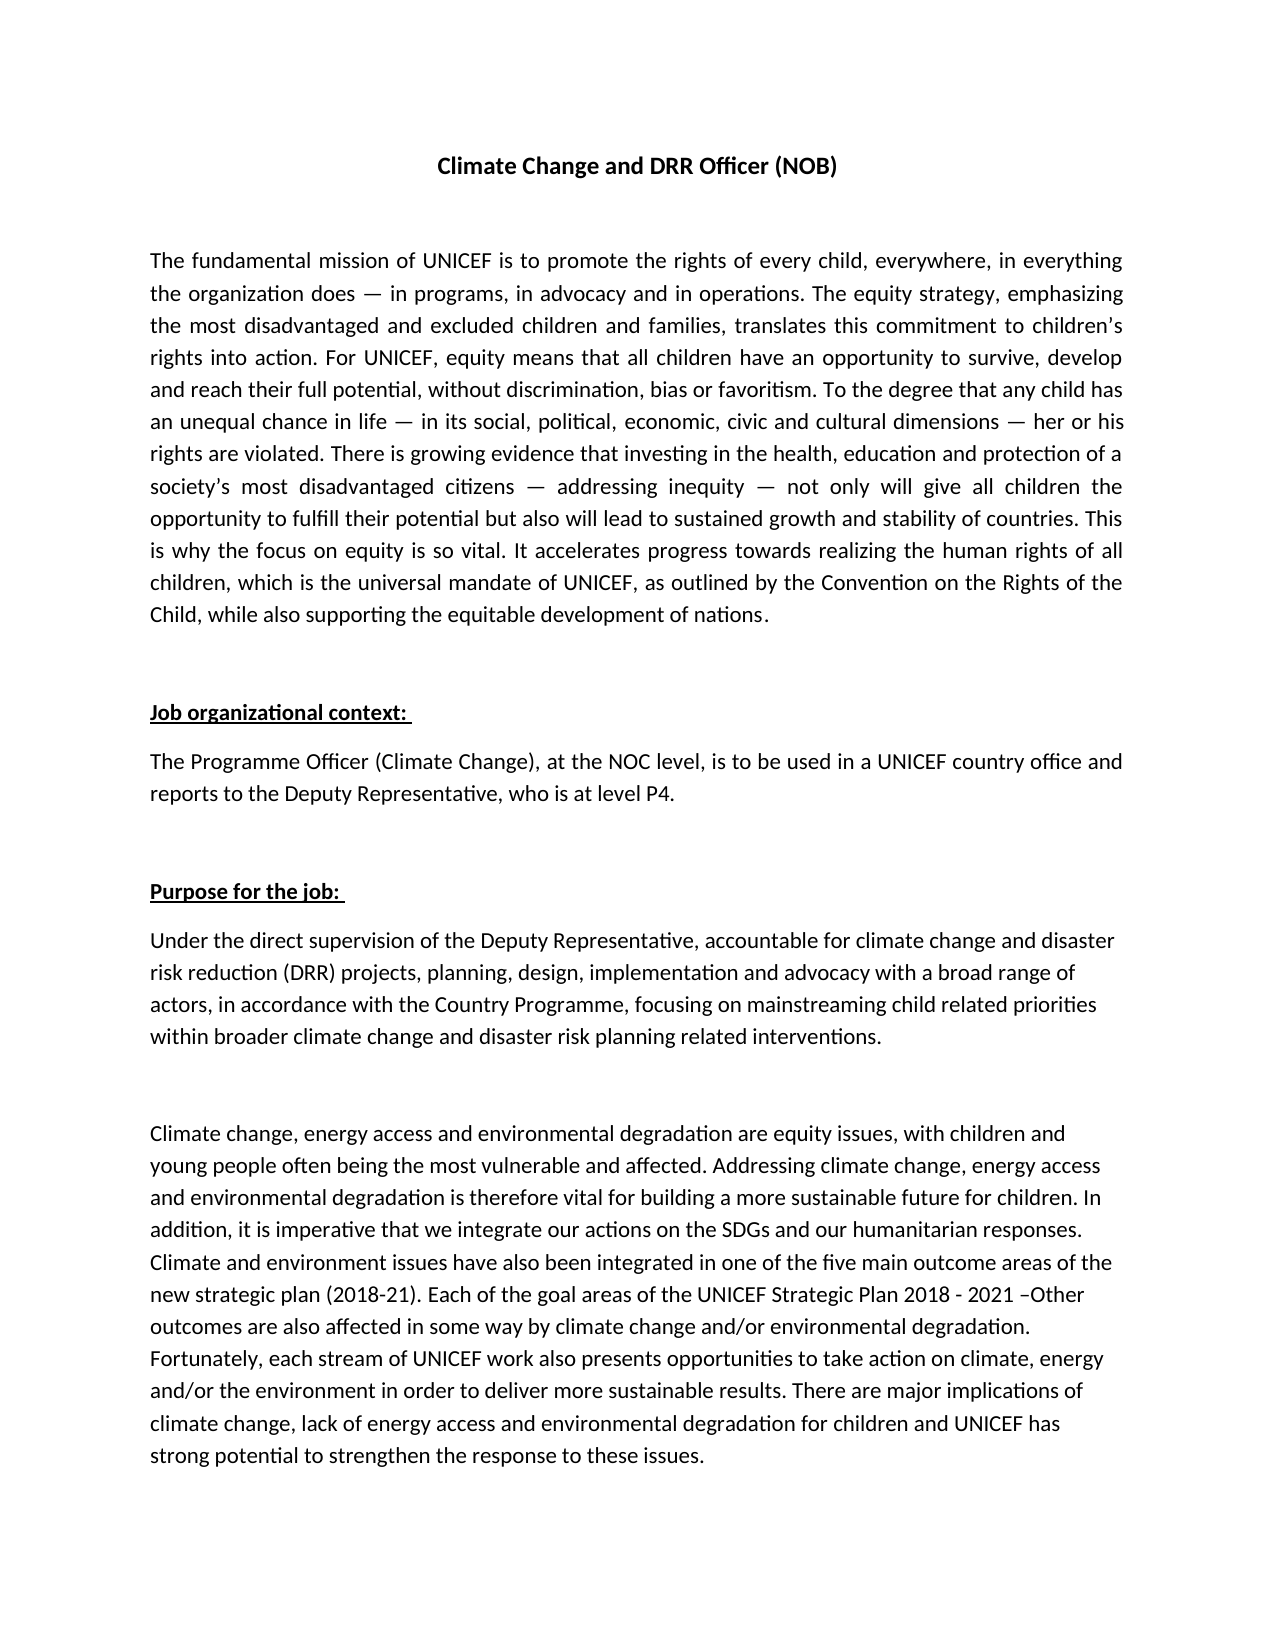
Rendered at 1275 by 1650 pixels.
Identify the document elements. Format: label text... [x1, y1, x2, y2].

text The Programme Officer (Climate Change), at the NOC level, is to be used in a UNICEF country office and reports to the Deputy Representative, who is at level P4. [150, 747, 1125, 807]
text Job organizational context: [150, 698, 1125, 726]
text The fundamental mission of UNICEF is to promote the rights of every child, everywhere, in everything the organization does — in programs, in advocacy and in operations. The equity strategy, emphasizing the most disadvantaged and excluded children and families, translates this commitment to children’s rights into action. For UNICEF, equity means that all children have an opportunity to survive, develop and reach their full potential, without discrimination, bias or favoritism. To the degree that any child has an unequal chance in life — in its social, political, economic, civic and cultural dimensions — her or his rights are violated. There is growing evidence that investing in the health, education and protection of a society’s most disadvantaged citizens — addressing inequity — not only will give all children the opportunity to fulfill their potential but also will lead to sustained growth and stability of countries. This is why the focus on equity is so vital. It accelerates progress towards realizing the human rights of all children, which is the universal mandate of UNICEF, as outlined by the Convention on the Rights of the Child, while also supporting the equitable development of nations. [150, 246, 1125, 628]
text Under the direct supervision of the Deputy Representative, accountable for climate change and disaster risk reduction (DRR) projects, planning, design, implementation and advocacy with a broad range of actors, in accordance with the Country Programme, focusing on mainstreaming child related priorities within broader climate change and disaster risk planning related interventions. [150, 926, 1125, 1052]
text Climate change, energy access and environmental degradation are equity issues, with children and young people often being the most vulnerable and affected. Addressing climate change, energy access and environmental degradation is therefore vital for building a more sustainable future for children. In addition, it is imperative that we integrate our actions on the SDGs and our humanitarian responses. Climate and environment issues have also been integrated in one of the five main outcome areas of the new strategic plan (2018-21). Each of the goal areas of the UNICEF Strategic Plan 2018 - 2021 –Other outcomes are also affected in some way by climate change and/or environmental degradation. Fortunately, each stream of UNICEF work also presents opportunities to take action on climate, energy and/or the environment in order to deliver more sustainable results. There are major implications of climate change, lack of energy access and environmental degradation for children and UNICEF has strong potential to strengthen the response to these issues. [150, 1119, 1125, 1469]
text Purpose for the job: [150, 877, 1125, 905]
text Climate Change and DRR Officer (NOB) [150, 150, 1125, 181]
